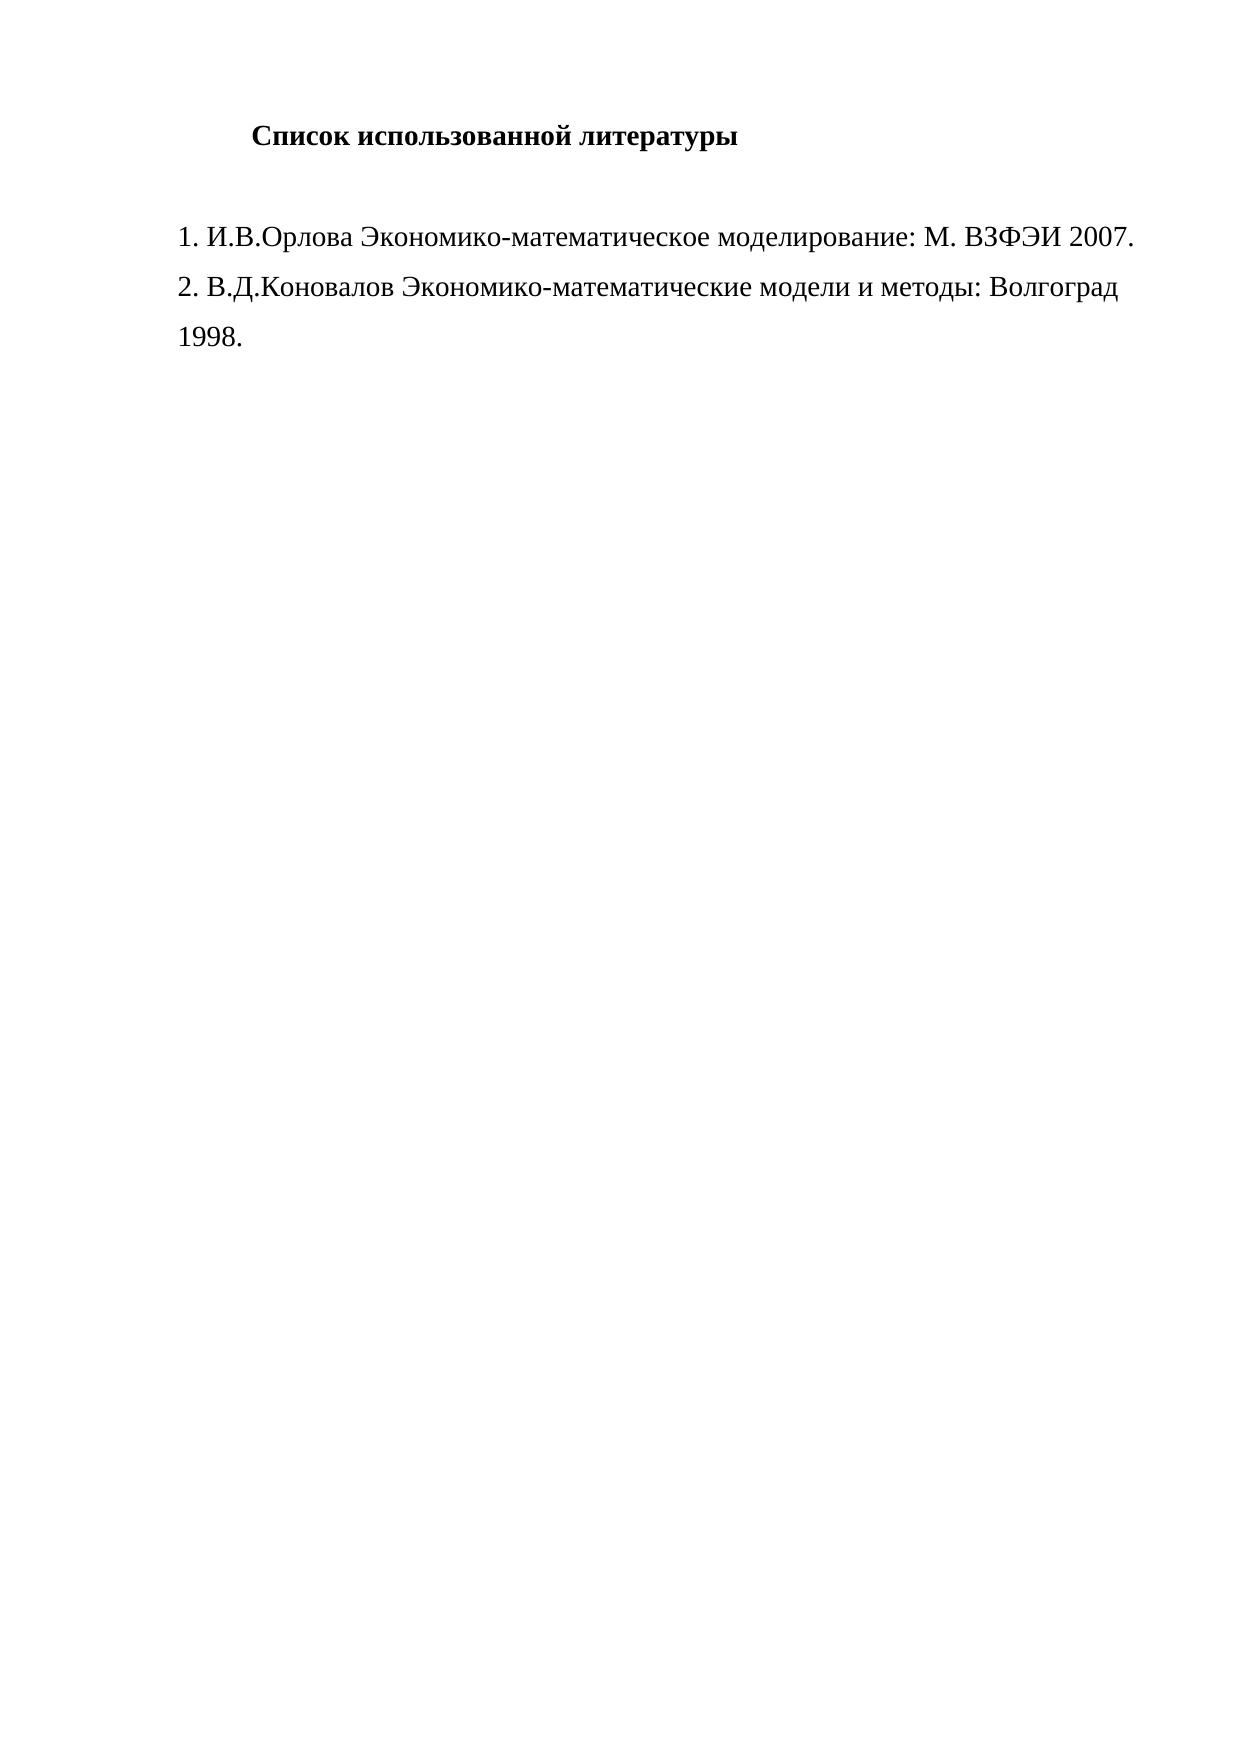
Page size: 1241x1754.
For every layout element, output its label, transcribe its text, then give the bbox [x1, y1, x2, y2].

text 1. И.В.Орлова Экономико-математическое моделирование: М. ВЗФЭИ 2007. [177, 219, 1152, 252]
text 2. В.Д.Коновалов Экономико-математические модели и методы: Волгоград 1998. [177, 269, 1152, 353]
text Список использованной литературы [177, 118, 1152, 152]
